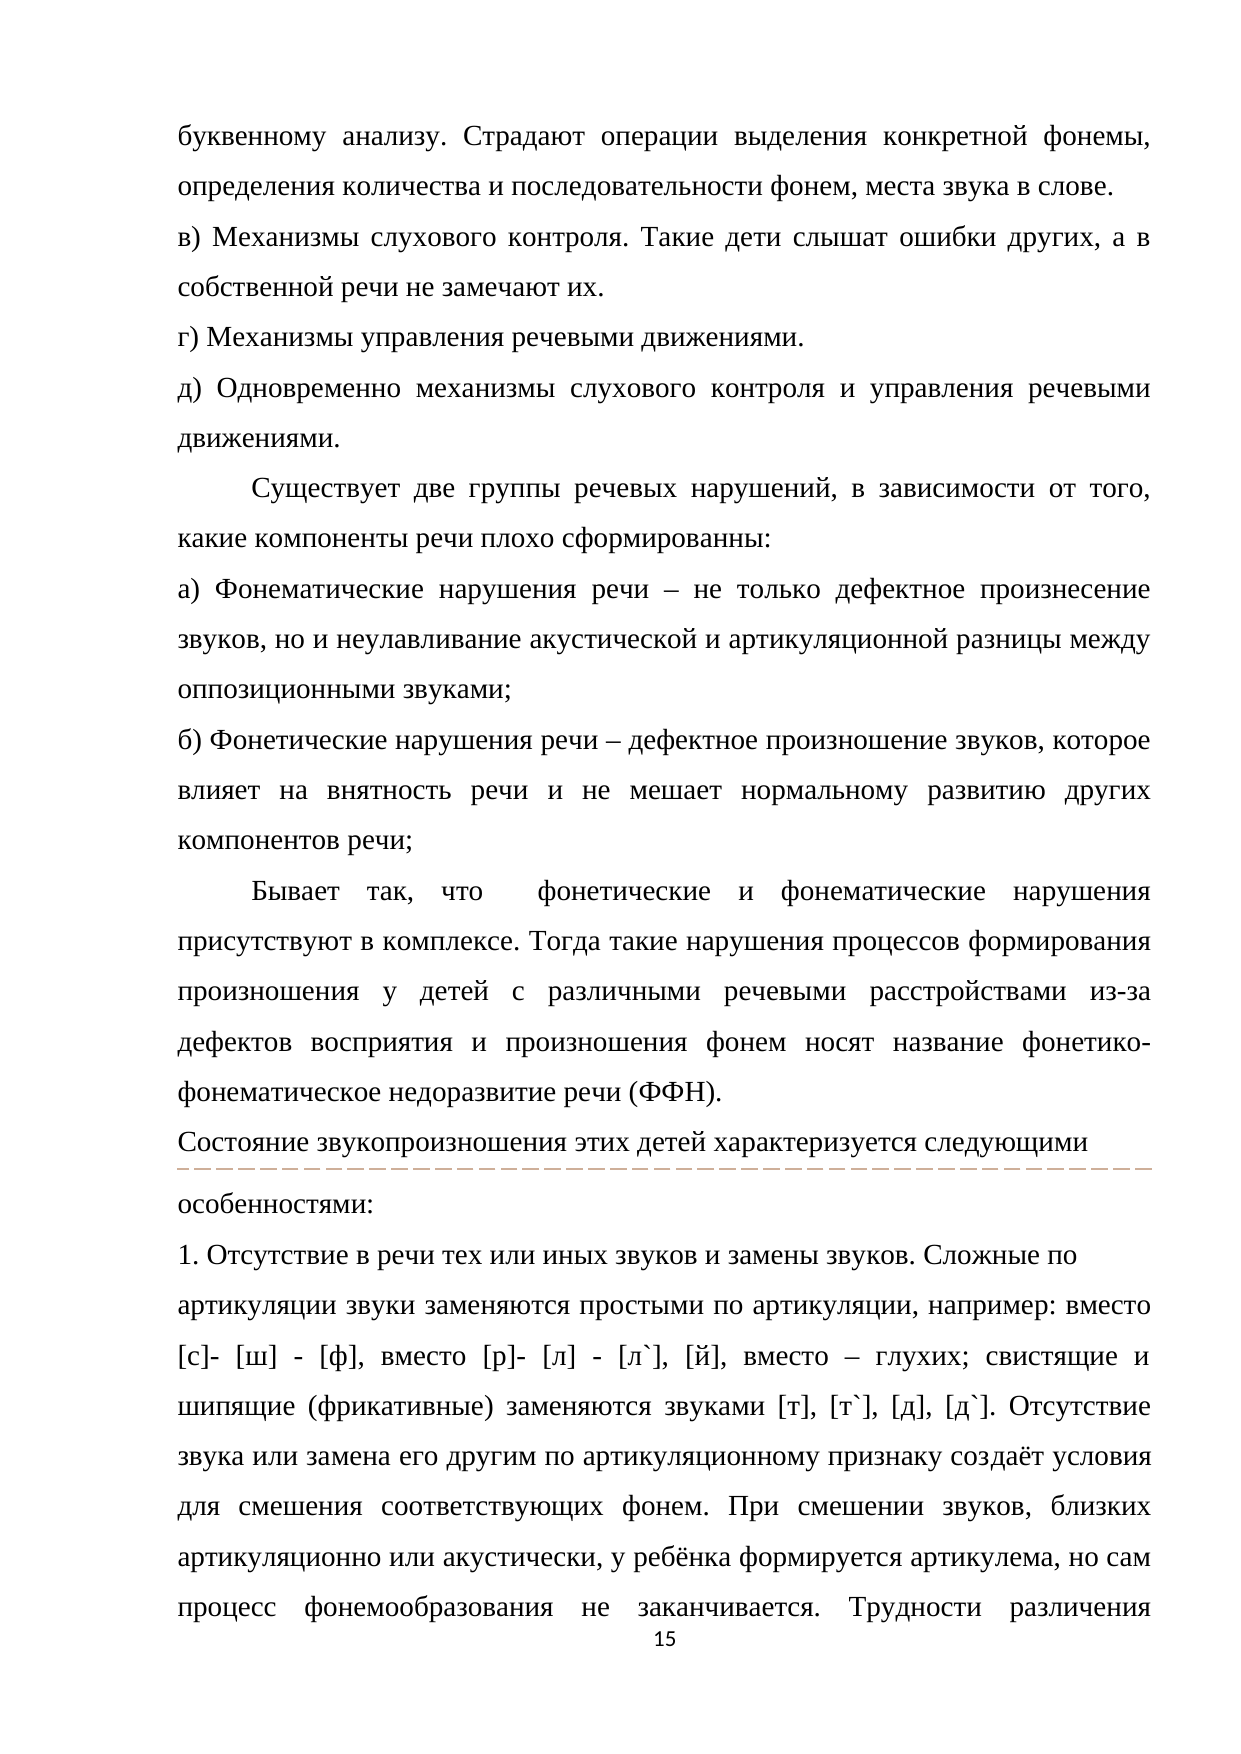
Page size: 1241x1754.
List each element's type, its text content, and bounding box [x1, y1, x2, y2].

text 1. Отсутствие в речи тех или иных звуков и замены звуков. Сложные по [177, 1237, 1152, 1271]
text б) Фонетические нарушения речи – дефектное произношение звуков, которое влияет на внятность речи и не мешает нормальному развитию других компонентов речи; [177, 722, 1152, 856]
text Бывает так, что фонетические и фонематические нарушения присутствуют в комплексе. Тогда такие нарушения процессов формирования произношения у детей с различными речевыми расстройствами из-за дефектов восприятия и произношения фонем носят название фонетико-фонематическое недоразвитие речи (ФФН). [177, 873, 1152, 1108]
text д) Одновременно механизмы слухового контроля и управления речевыми движениями. [177, 370, 1152, 453]
text г) Механизмы управления речевыми движениями. [177, 319, 1152, 353]
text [177, 1287, 1152, 1623]
text а) Фонематические нарушения речи – не только дефектное произнесение звуков, но и неулавливание акустической и артикуляционной разницы между оппозиционными звуками; [177, 571, 1152, 705]
text Существует две группы речевых нарушений, в зависимости от того, какие компоненты речи плохо сформированны: [177, 470, 1152, 554]
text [177, 118, 1152, 202]
text Состояние звукопроизношения этих детей характеризуется следующими [177, 1124, 1152, 1170]
text в) Механизмы слухового контроля. Такие дети слышат ошибки других, а в собственной речи не замечают их. [177, 219, 1152, 303]
text особенностями: [177, 1187, 1152, 1220]
